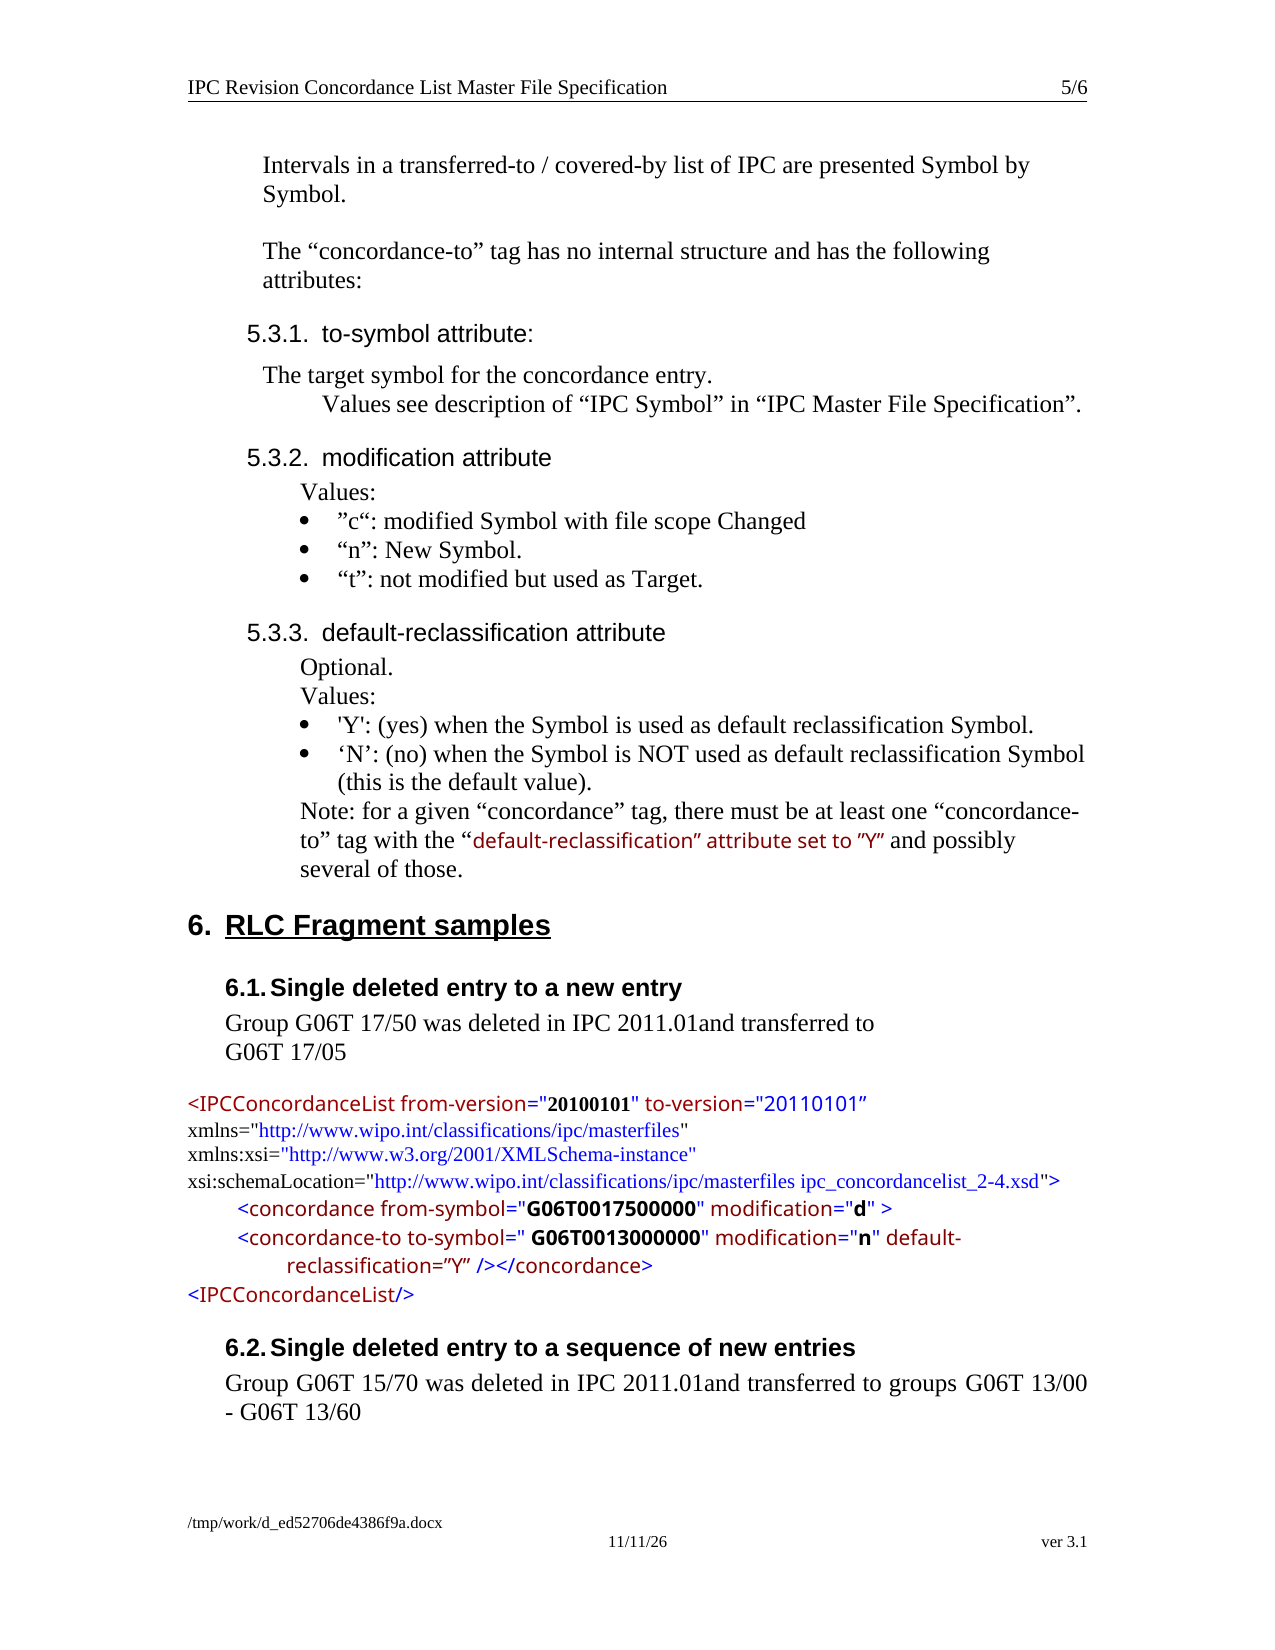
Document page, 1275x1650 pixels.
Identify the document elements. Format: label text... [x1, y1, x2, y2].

text Group G06T 17/50 was deleted in IPC 2011.01and transferred to [225, 1008, 1087, 1037]
text <concordance-to to-symbol=" G06T0013000000" modification="n" default-reclassification=”Y” /></concordance> [237, 1223, 1087, 1280]
subtitle RLC Fragment samples [187, 908, 1087, 942]
text <IPCConcordanceList from-version="20100101" to-version="20110101” xmlns="http://www.wipo.int/classifications/ipc/masterfiles" xmlns:xsi="http://www.w3.org/2001/XMLSchema-instance" xsi:schemaLocation="http://www.wipo.int/classifications/ipc/masterfiles ipc_concordancelist_2-4.xsd"> [187, 1089, 1087, 1194]
text Note: for a given “concordance” tag, there must be at least one “concordance-to” tag with the “default-reclassification” attribute set to ”Y” and possibly several of those. [300, 796, 1087, 883]
subtitle Single deleted entry to a new entry [225, 973, 1087, 1002]
text Optional. [300, 652, 1087, 681]
subtitle to-symbol attribute: [247, 319, 1087, 347]
list 'Y': (yes) when the Symbol is used as default reclassification Symbol. [300, 710, 1087, 739]
text Intervals in a transferred-to / covered-by list of IPC are presented Symbol by Symbol. [262, 150, 1087, 207]
text <IPCConcordanceList/> [187, 1280, 1087, 1308]
text Values: [300, 477, 1087, 506]
text Values see description of “IPC Symbol” in “IPC Master File Specification”. [262, 389, 1087, 417]
subtitle Single deleted entry to a sequence of new entries [225, 1333, 1087, 1362]
list ”c“: modified Symbol with file scope Changed [300, 506, 1087, 535]
list “n”: New Symbol. [300, 535, 1087, 564]
text G06T 17/05 [225, 1037, 1087, 1066]
list ‘N’: (no) when the Symbol is NOT used as default reclassification Symbol (this is the default value). [300, 739, 1087, 796]
text Values: [300, 681, 1087, 710]
list “t”: not modified but used as Target. [300, 564, 1087, 592]
text <concordance from-symbol="G06T0017500000" modification="d" > [237, 1194, 1087, 1223]
subtitle default-reclassification attribute [247, 617, 1087, 646]
text The “concordance-to” tag has no internal structure and has the following attributes: [262, 236, 1087, 294]
subtitle modification attribute [247, 442, 1087, 471]
text The target symbol for the concordance entry. [262, 360, 1087, 389]
text Group G06T 15/70 was deleted in IPC 2011.01and transferred to groups G06T 13/00 - G06T 13/60 [225, 1368, 1087, 1426]
